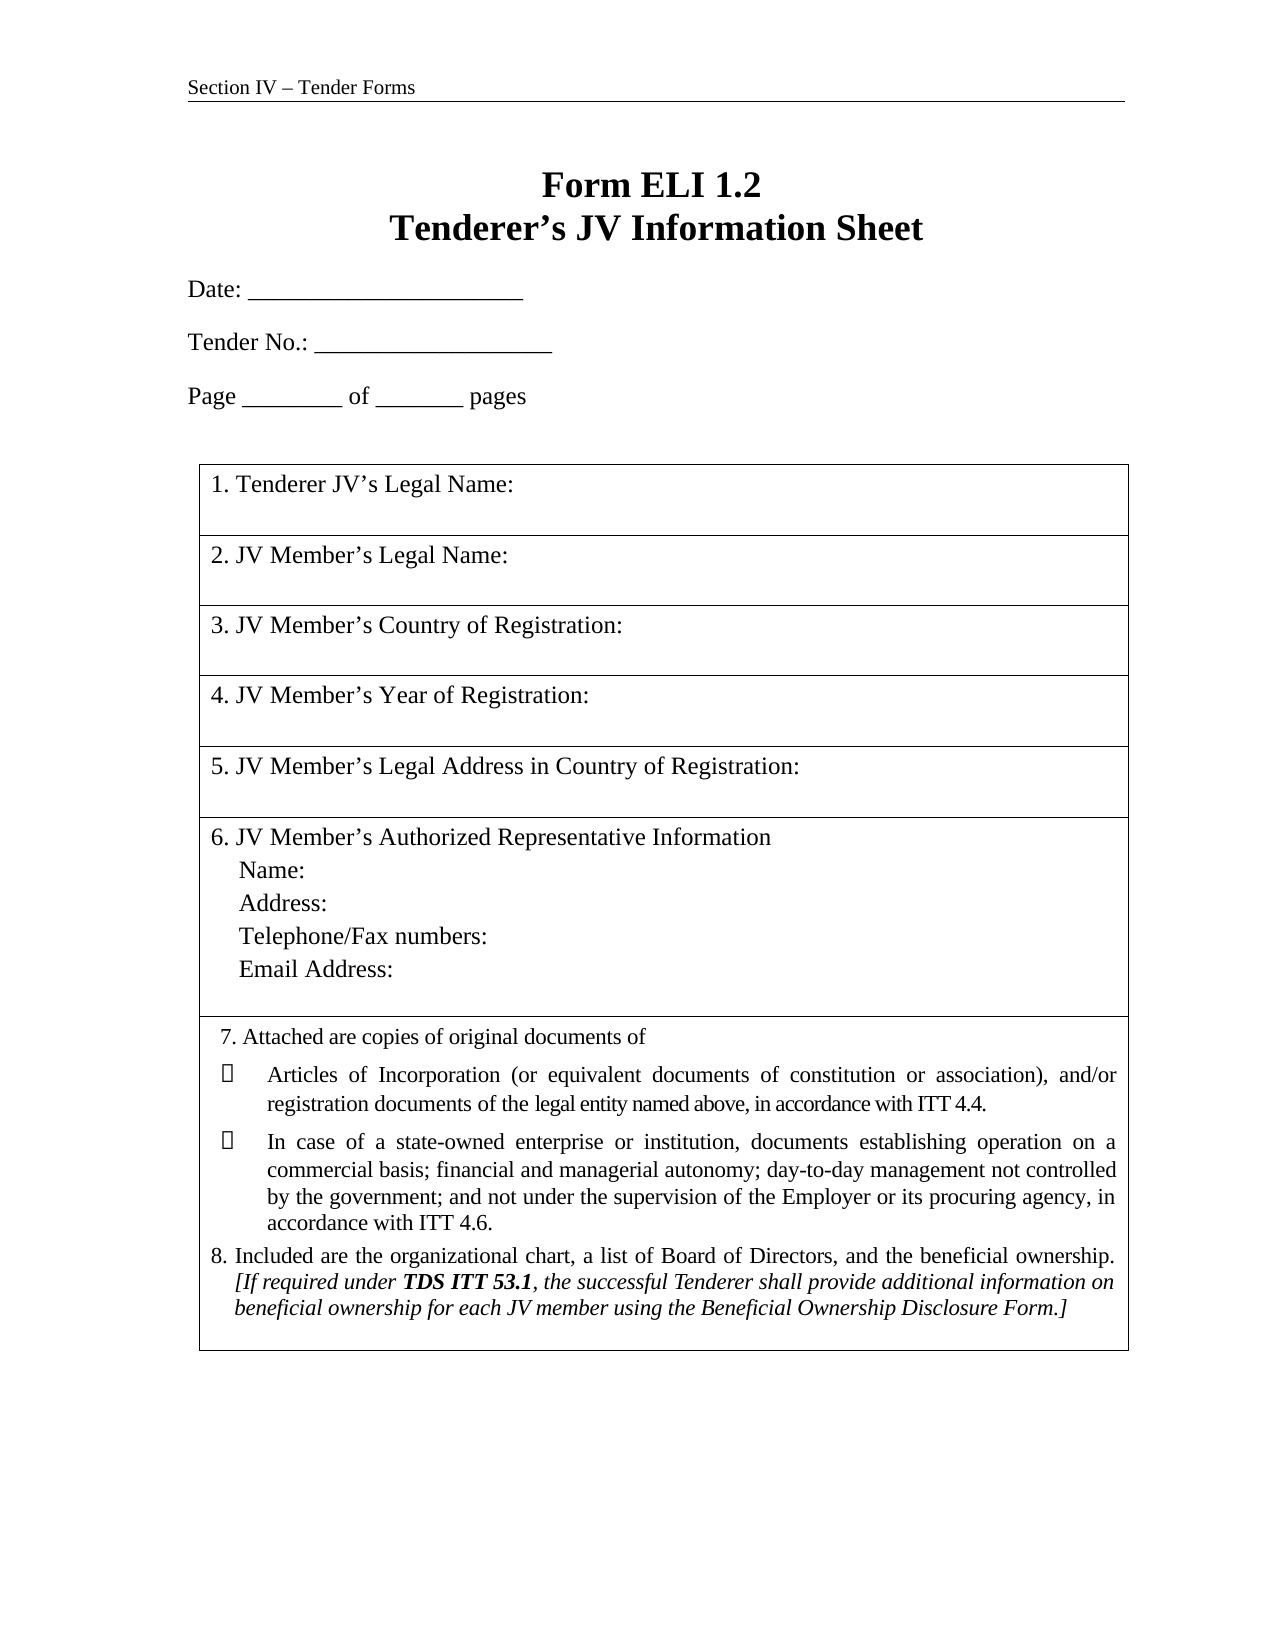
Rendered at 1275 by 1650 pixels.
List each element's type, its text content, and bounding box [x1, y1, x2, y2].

text Page ________ of _______ pages [187, 381, 1117, 410]
table_cell 5. JV Member’s Legal Address in Country of Registration: [200, 747, 1128, 817]
table_cell 2. JV Member’s Legal Name: [200, 536, 1128, 605]
table_cell 4. JV Member’s Year of Registration: [200, 676, 1128, 746]
table_cell 7. Attached are copies of original documents of  Articles of Incorporation (or equivalent documents of constitution or association), and/or registration documents of the legal entity named above, in accordance with ITT 4.4.  In case of a state-owned enterprise or institution, documents establishing operation on a commercial basis; financial and managerial autonomy; day-to-day management not controlled by the government; and not under the supervision of the Employer or its procuring agency, in accordance with ITT 4.6. 8. Included are the organizational chart, a list of Board of Directors, and the beneficial ownership. [If required under TDS ITT 53.1, the successful Tenderer shall provide additional information on beneficial ownership for each JV member using the Beneficial Ownership Disclosure Form.] [200, 1017, 1128, 1349]
table_cell 6. JV Member’s Authorized Representative Information Name: Address: Telephone/Fax numbers: Email Address: [200, 818, 1128, 1016]
table_header 1. Tenderer JV’s Legal Name: [200, 465, 1128, 535]
text Date: ______________________ [187, 274, 1119, 302]
table_cell 3. JV Member’s Country of Registration: [200, 606, 1128, 675]
text Form ELI 1.2 Tenderer’s JV Information Sheet [187, 162, 1125, 249]
text Tender No.: ___________________ [187, 327, 1117, 356]
